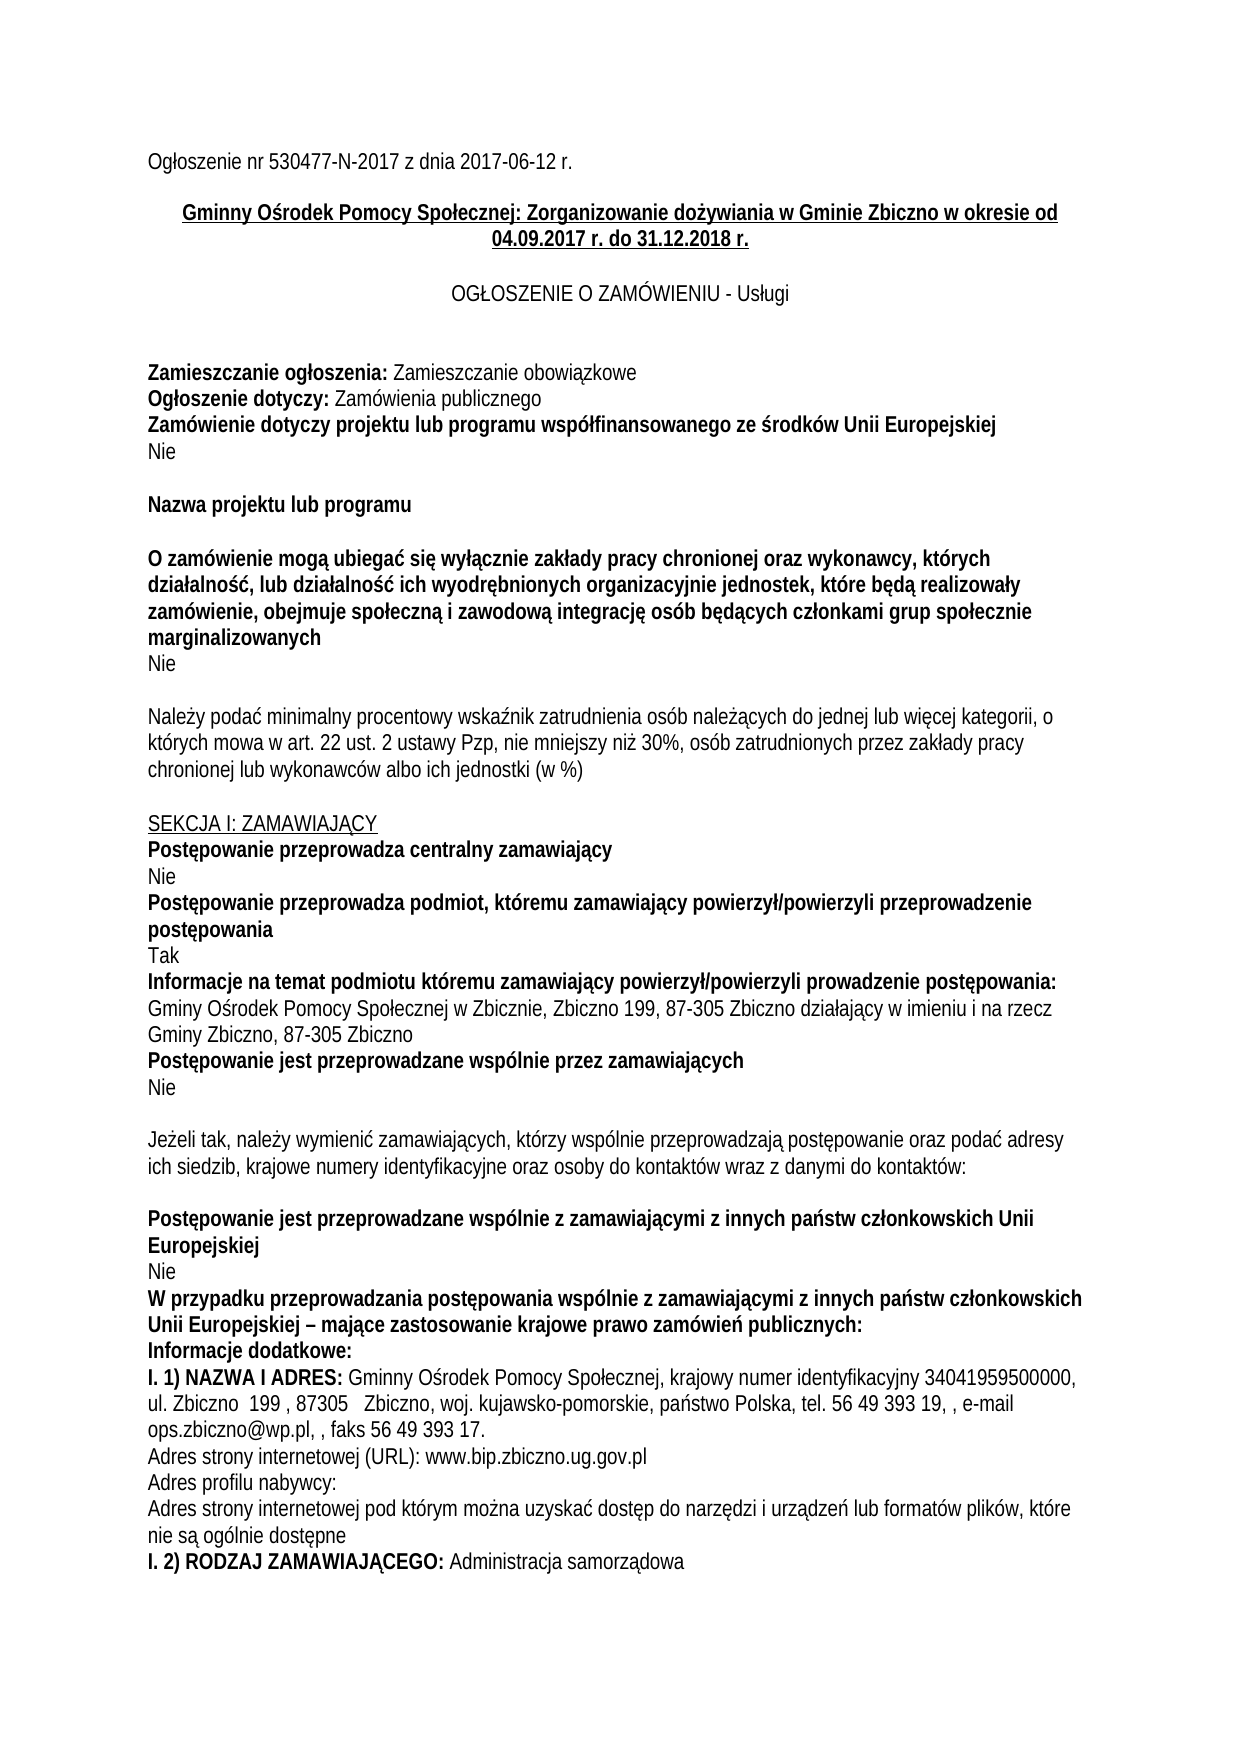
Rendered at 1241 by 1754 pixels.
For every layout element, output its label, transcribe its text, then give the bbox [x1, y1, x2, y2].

text Tak [148, 942, 1093, 968]
text OGŁOSZENIE O ZAMÓWIENIU - Usługi [148, 280, 1093, 306]
text O zamówienie mogą ubiegać się wyłącznie zakłady pracy chronionej oraz wykonawcy, których działalność, lub działalność ich wyodrębnionych organizacyjnie jednostek, które będą realizowały zamówienie, obejmuje społeczną i zawodową integrację osób będących członkami grup społecznie marginalizowanych [148, 545, 1093, 650]
text Gminny Ośrodek Pomocy Społecznej: Zorganizowanie dożywiania w Gminie Zbiczno w okresie od 04.09.2017 r. do 31.12.2018 r. [148, 199, 1093, 280]
text Nie [148, 1258, 1093, 1284]
text SEKCJA I: ZAMAWIAJĄCY [148, 810, 1093, 836]
text Nie [148, 863, 1093, 889]
text W przypadku przeprowadzania postępowania wspólnie z zamawiającymi z innych państw członkowskich Unii Europejskiej – mające zastosowanie krajowe prawo zamówień publicznych: Informacje dodatkowe: [148, 1284, 1093, 1363]
text Zamieszczanie ogłoszenia: Zamieszczanie obowiązkowe [148, 359, 1093, 385]
text Nie [148, 438, 1093, 464]
text Postępowanie przeprowadza centralny zamawiający [148, 836, 1093, 863]
text Nie [148, 650, 1093, 677]
text Należy podać minimalny procentowy wskaźnik zatrudnienia osób należących do jednej lub więcej kategorii, o których mowa w art. 22 ust. 2 ustawy Pzp, nie mniejszy niż 30%, osób zatrudnionych przez zakłady pracy chronionej lub wykonawców albo ich jednostki (w %) [148, 677, 1093, 810]
text Informacje na temat podmiotu któremu zamawiający powierzył/powierzyli prowadzenie postępowania: Gminy Ośrodek Pomocy Społecznej w Zbicznie, Zbiczno 199, 87-305 Zbiczno działający w imieniu i na rzecz Gminy Zbiczno, 87-305 Zbiczno Postępowanie jest przeprowadzane wspólnie przez zamawiających [148, 968, 1093, 1074]
text Ogłoszenie nr 530477-N-2017 z dnia 2017-06-12 r. [148, 148, 1093, 174]
text Zamówienie dotyczy projektu lub programu współfinansowanego ze środków Unii Europejskiej [148, 411, 1093, 438]
text Nazwa projektu lub programu [148, 464, 1093, 545]
text I. 1) NAZWA I ADRES: Gminny Ośrodek Pomocy Społecznej, krajowy numer identyfikacyjny 34041959500000, ul. Zbiczno 199 , 87305 Zbiczno, woj. kujawsko-pomorskie, państwo Polska, tel. 56 49 393 19, , e-mail ops.zbiczno@wp.pl, , faks 56 49 393 17. Adres strony internetowej (URL): www.bip.zbiczno.ug.gov.pl Adres profilu nabywcy: Adres strony internetowej pod którym można uzyskać dostęp do narzędzi i urządzeń lub formatów plików, które nie są ogólnie dostępne [148, 1363, 1093, 1548]
text Nie [148, 1074, 1093, 1100]
text Ogłoszenie dotyczy: Zamówienia publicznego [148, 385, 1093, 411]
text Jeżeli tak, należy wymienić zamawiających, którzy wspólnie przeprowadzają postępowanie oraz podać adresy ich siedzib, krajowe numery identyfikacyjne oraz osoby do kontaktów wraz z danymi do kontaktów: Postępowanie jest przeprowadzane wspólnie z zamawiającymi z innych państw członkowskich Unii Europejskiej [148, 1100, 1093, 1258]
text Postępowanie przeprowadza podmiot, któremu zamawiający powierzył/powierzyli przeprowadzenie postępowania [148, 889, 1093, 942]
text I. 2) RODZAJ ZAMAWIAJĄCEGO: Administracja samorządowa [148, 1548, 1093, 1602]
